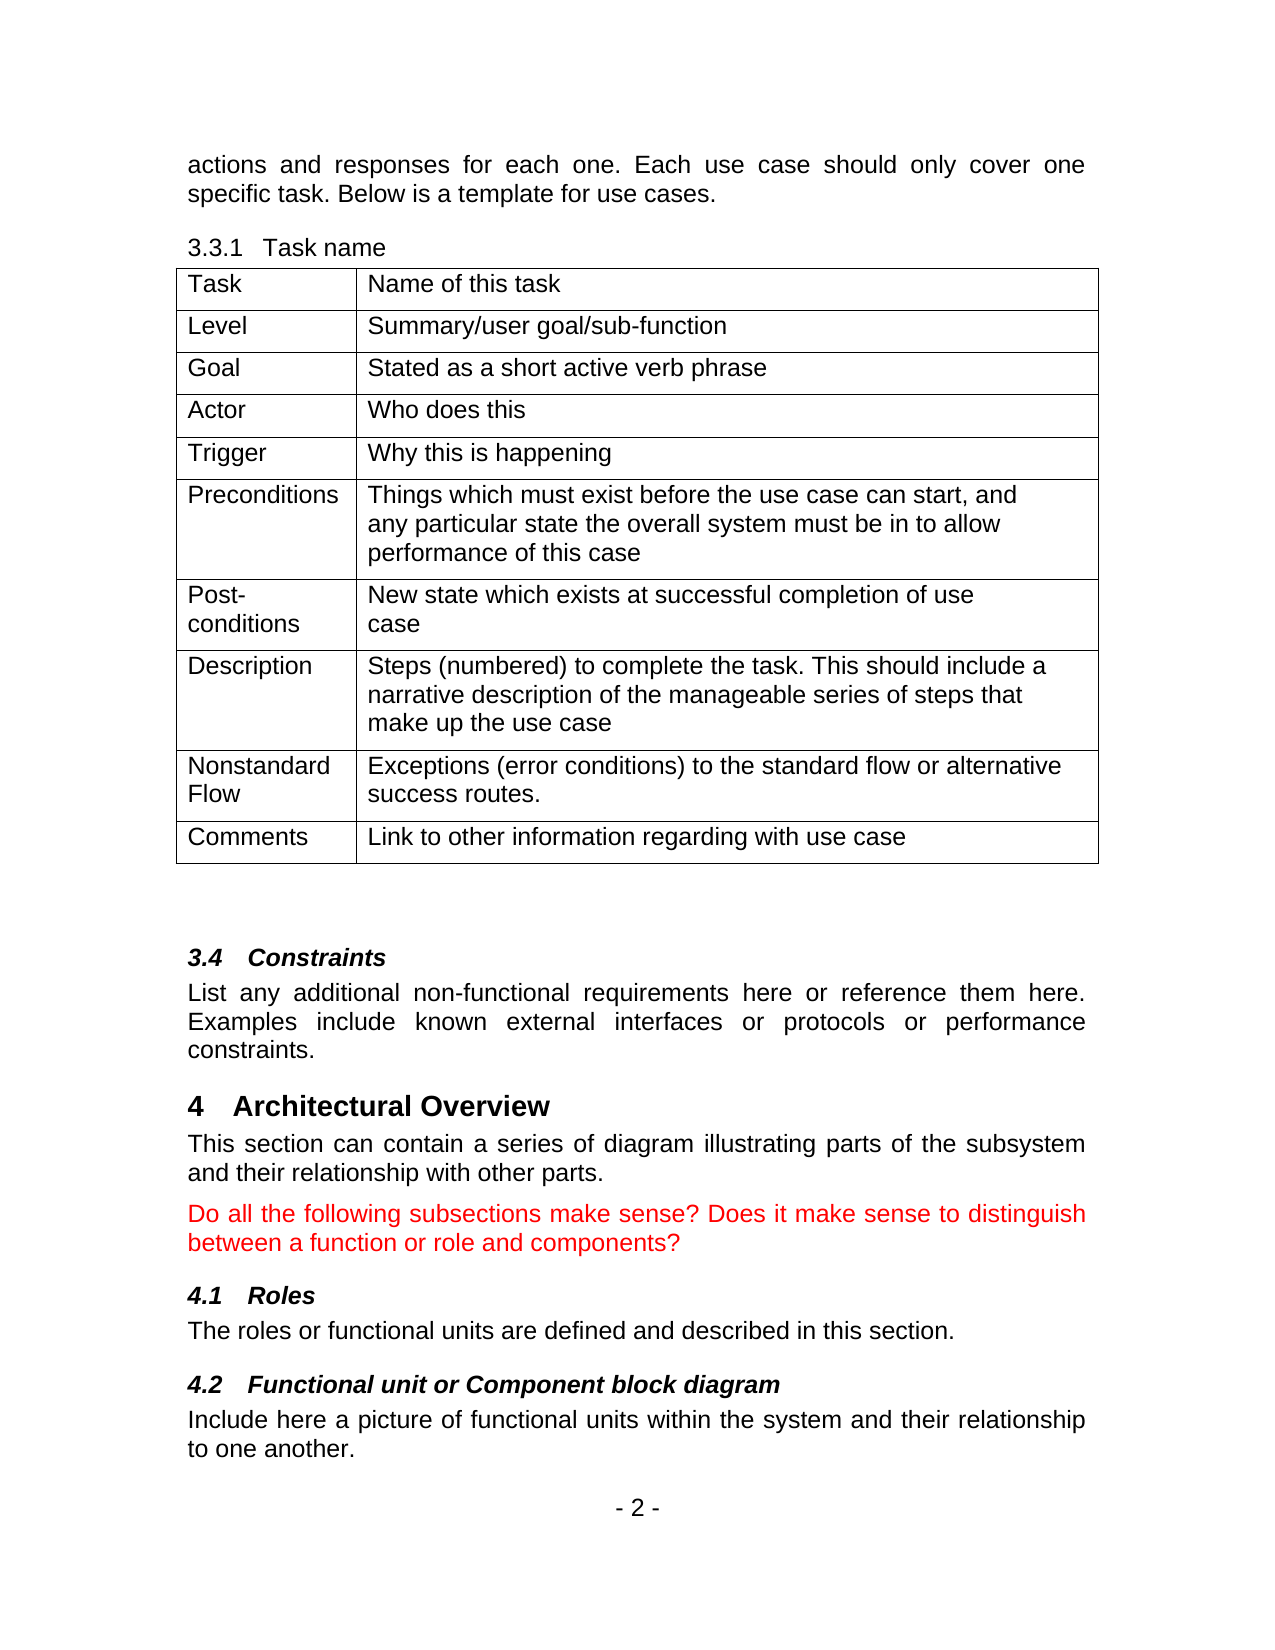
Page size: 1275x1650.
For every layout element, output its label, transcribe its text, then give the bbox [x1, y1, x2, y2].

table_cell Steps (numbered) to complete the task. This should include a narrative description of the manageable series of steps that make up the use case [357, 651, 1098, 749]
text The roles or functional units are defined and described in this section. [187, 1316, 1087, 1345]
table_cell Trigger [177, 438, 356, 479]
table_cell Exceptions (error conditions) to the standard flow or alternative success routes. [357, 751, 1098, 821]
table_cell Summary/user goal/sub-function [357, 311, 1098, 352]
table_cell Level [177, 311, 356, 352]
subtitle Task name [187, 232, 1087, 261]
subtitle Functional unit or Component block diagram [187, 1370, 1087, 1399]
subtitle Constraints [187, 943, 1087, 971]
table_cell Comments [177, 822, 356, 863]
table_cell Post-conditions [177, 580, 356, 650]
table_header Task [177, 269, 356, 310]
table_cell Actor [177, 395, 356, 437]
table_cell Stated as a short active verb phrase [357, 353, 1098, 394]
table_cell Preconditions [177, 480, 356, 579]
table_cell Link to other information regarding with use case [357, 822, 1098, 863]
table_cell Why this is happening [357, 438, 1098, 479]
text List any additional non-functional requirements here or reference them here. Examples include known external interfaces or protocols or performance constraints. [187, 978, 1087, 1064]
text This section can contain a series of diagram illustrating parts of the subsystem and their relationship with other parts. [187, 1129, 1087, 1186]
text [187, 150, 1087, 207]
table_cell New state which exists at successful completion of use case [357, 580, 1098, 650]
table_cell Who does this [357, 395, 1098, 437]
subtitle Roles [187, 1281, 1087, 1310]
subtitle Architectural Overview [187, 1089, 1087, 1122]
table_header Name of this task [357, 269, 1098, 310]
text Do all the following subsections make sense? Does it make sense to distinguish between a function or role and components? [187, 1199, 1087, 1256]
text Include here a picture of functional units within the system and their relationship to one another. [187, 1405, 1087, 1462]
table_cell Things which must exist before the use case can start, and any particular state the overall system must be in to allow performance of this case [357, 480, 1098, 579]
table_cell Nonstandard Flow [177, 751, 356, 821]
table_cell Goal [177, 353, 356, 394]
table_cell Description [177, 651, 356, 749]
